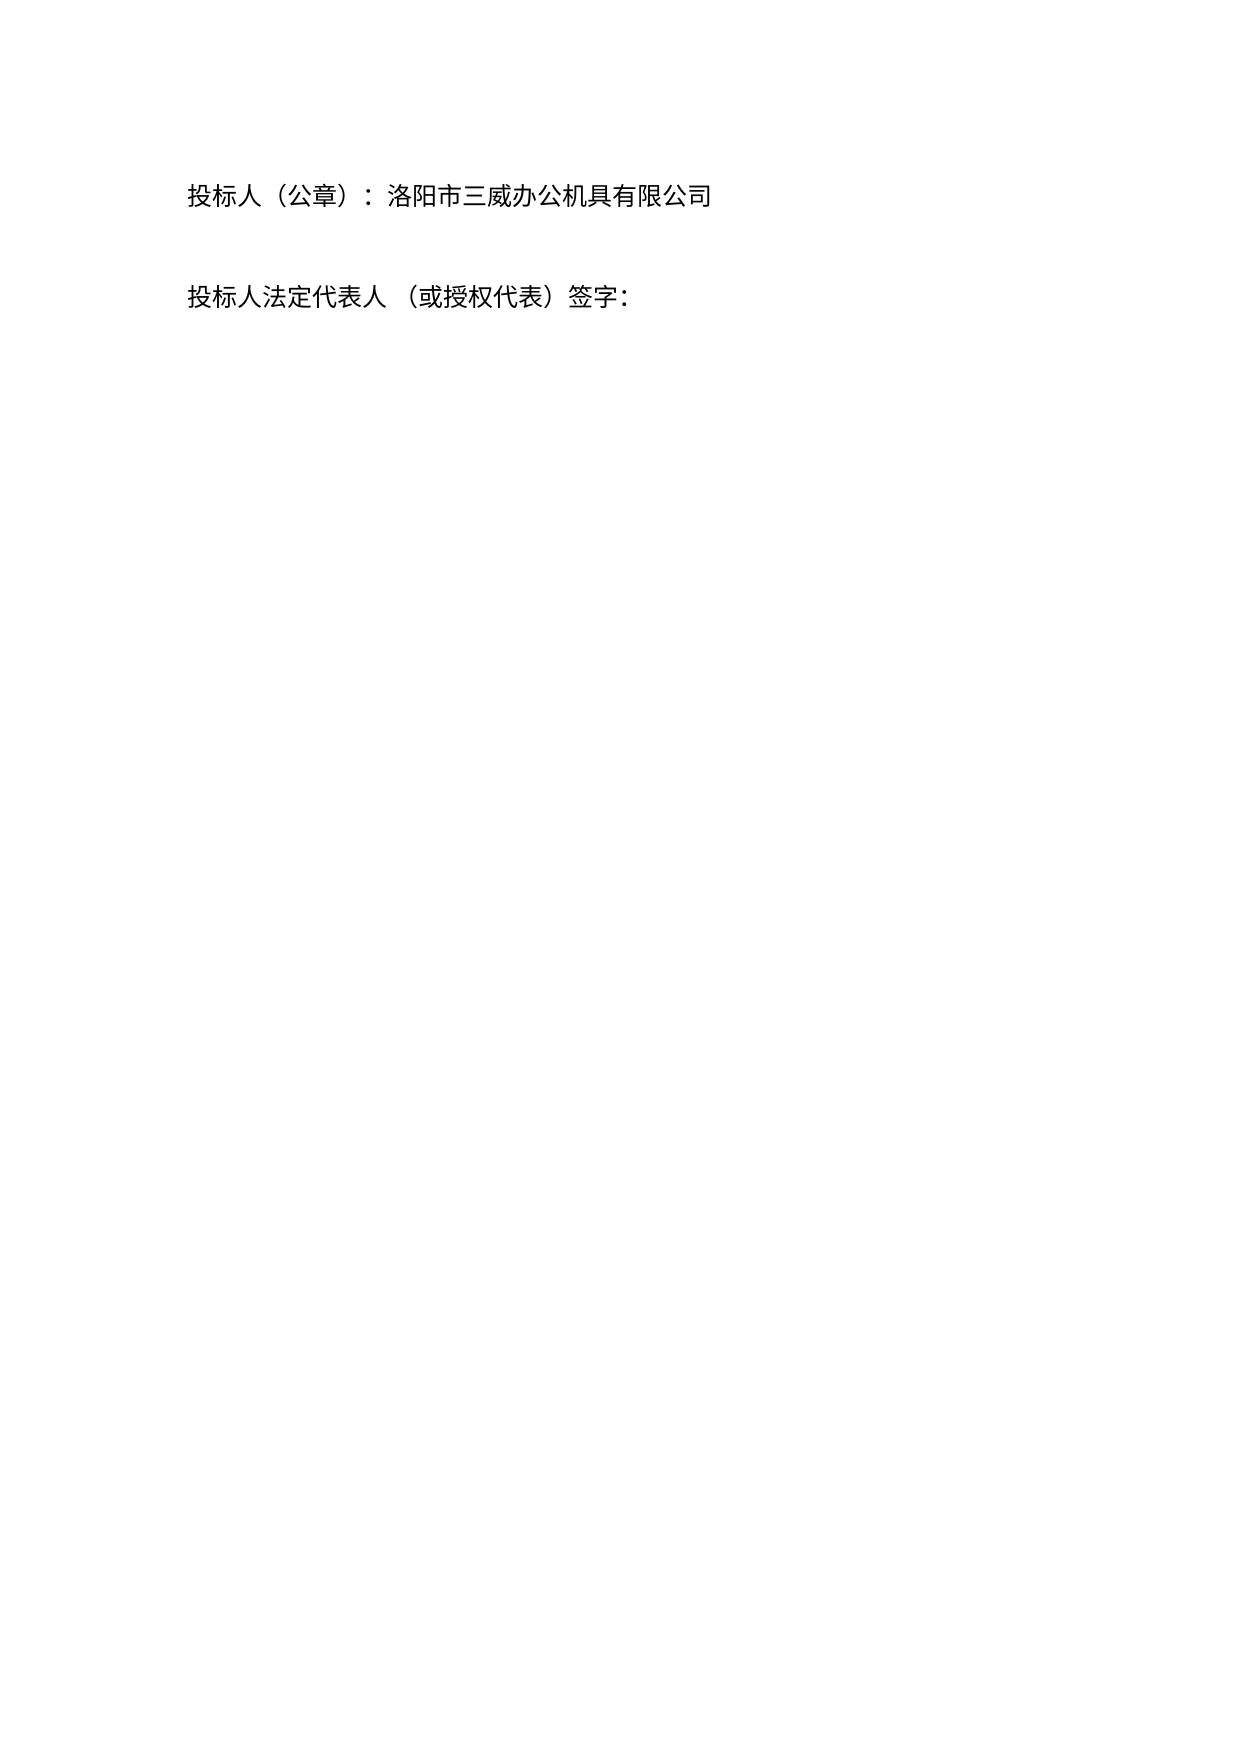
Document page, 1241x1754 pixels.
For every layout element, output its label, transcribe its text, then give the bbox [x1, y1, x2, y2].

text 投标人法定代表人 （或授权代表）签字： [187, 263, 1053, 328]
text 投标人（公章）：洛阳市三威办公机具有限公司 [187, 162, 1053, 227]
